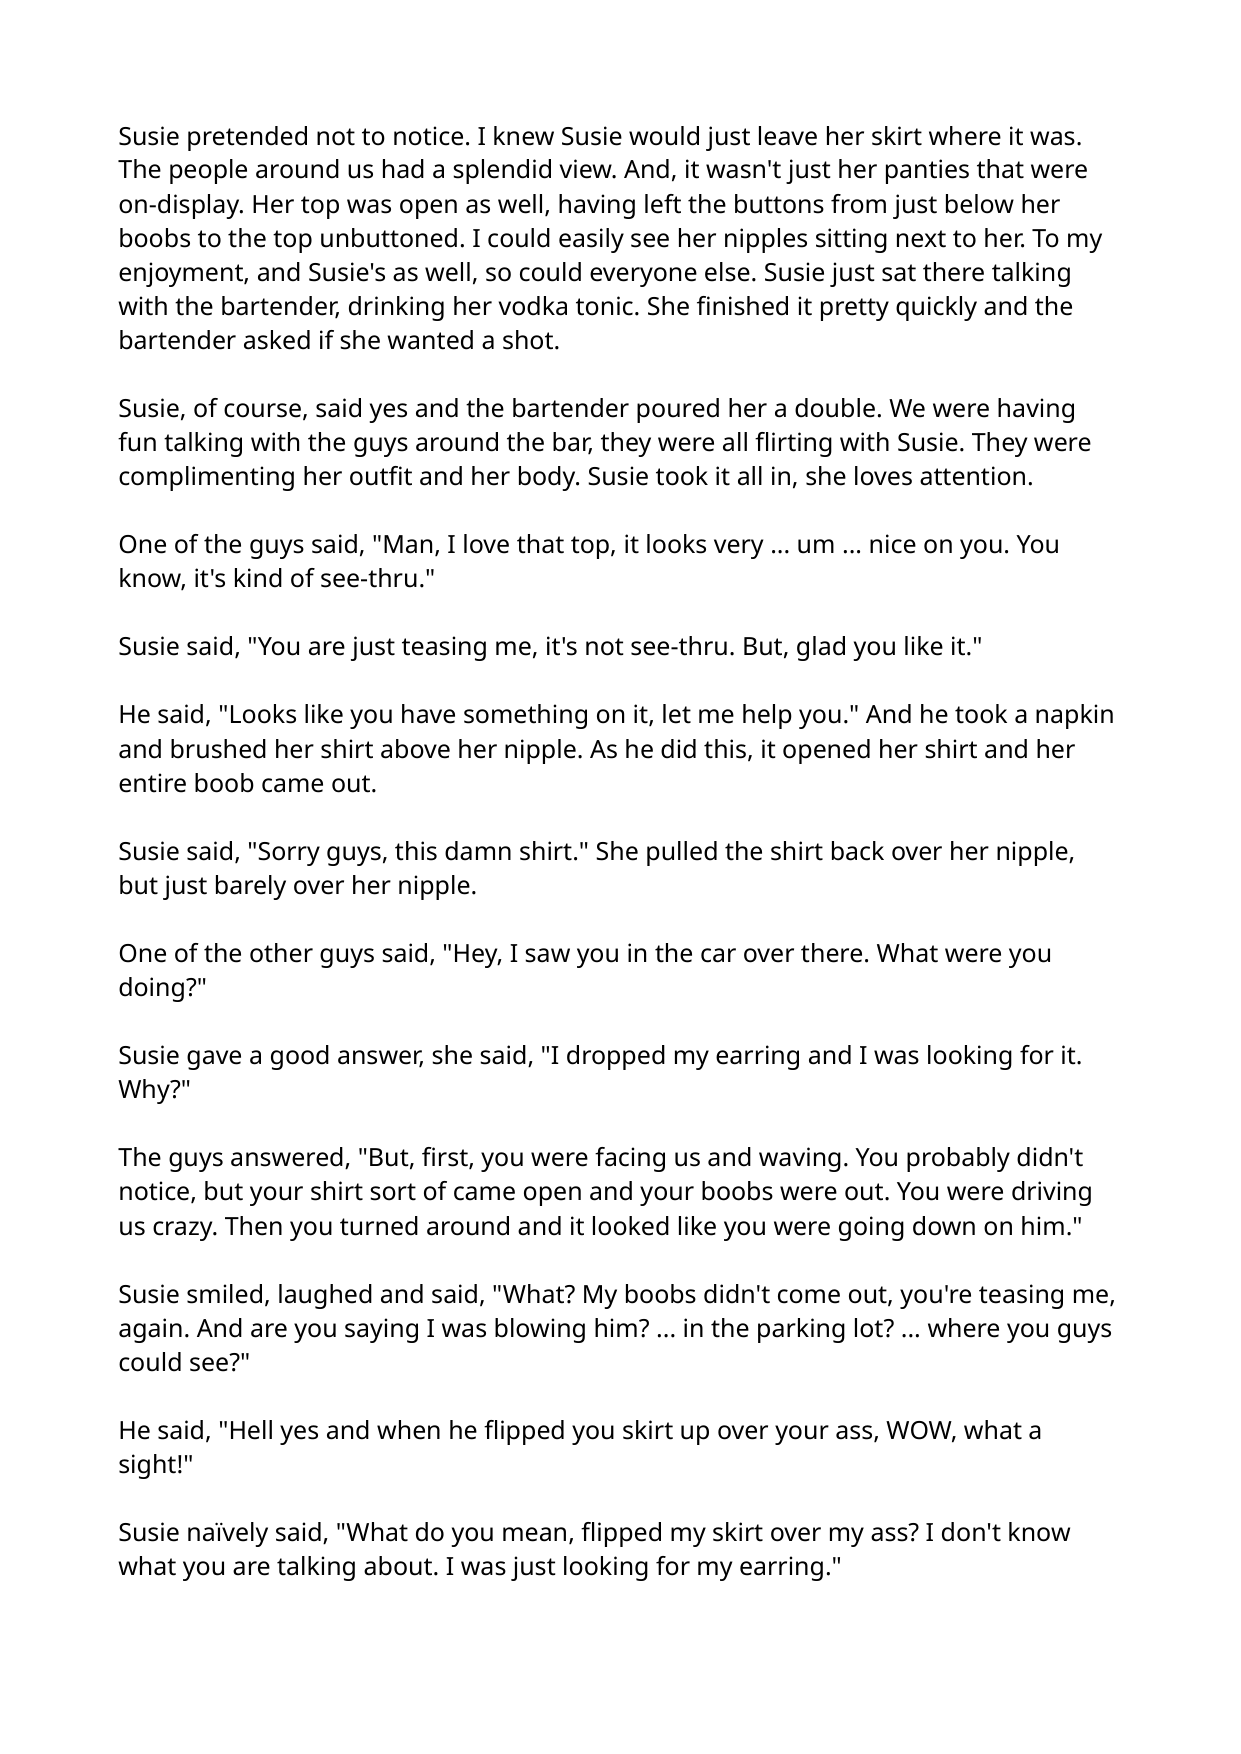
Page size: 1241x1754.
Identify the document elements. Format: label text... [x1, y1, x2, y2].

text Susie said, "Sorry guys, this damn shirt." She pulled the shirt back over her nipple, but just barely over her nipple. [118, 833, 1122, 902]
text Susie pretended not to notice. I knew Susie would just leave her skirt where it was. The people around us had a splendid view. And, it wasn't just her panties that were on-display. Her top was open as well, having left the buttons from just below her boobs to the top unbuttoned. I could easily see her nipples sitting next to her. To my enjoyment, and Susie's as well, so could everyone else. Susie just sat there talking with the bartender, drinking her vodka tonic. She finished it pretty quickly and the bartender asked if she wanted a shot. [118, 118, 1122, 357]
text Susie naïvely said, "What do you mean, flipped my skirt over my ass? I don't know what you are talking about. I was just looking for my earring." [118, 1515, 1122, 1583]
text He said, "Looks like you have something on it, let me help you." And he took a napkin and brushed her shirt above her nipple. As he did this, it opened her shirt and her entire boob came out. [118, 697, 1122, 799]
text One of the other guys said, "Hey, I saw you in the car over there. What were you doing?" [118, 936, 1122, 1004]
text Susie, of course, said yes and the bartender poured her a double. We were having fun talking with the guys around the bar, they were all flirting with Susie. They were complimenting her outfit and her body. Susie took it all in, she loves attention. [118, 391, 1122, 493]
text He said, "Hell yes and when he flipped you skirt up over your ass, WOW, what a sight!" [118, 1412, 1122, 1481]
text One of the guys said, "Man, I love that top, it looks very ... um ... nice on you. You know, it's kind of see-thru." [118, 527, 1122, 595]
text Susie smiled, laughed and said, "What? My boobs didn't come out, you're teasing me, again. And are you saying I was blowing him? ... in the parking lot? ... where you guys could see?" [118, 1276, 1122, 1378]
text Susie said, "You are just teasing me, it's not see-thru. But, glad you like it." [118, 629, 1122, 663]
text Susie gave a good answer, she said, "I dropped my earring and I was looking for it. Why?" [118, 1038, 1122, 1106]
text The guys answered, "But, first, you were facing us and waving. You probably didn't notice, but your shirt sort of came open and your boobs were out. You were driving us crazy. Then you turned around and it looked like you were going down on him." [118, 1140, 1122, 1242]
